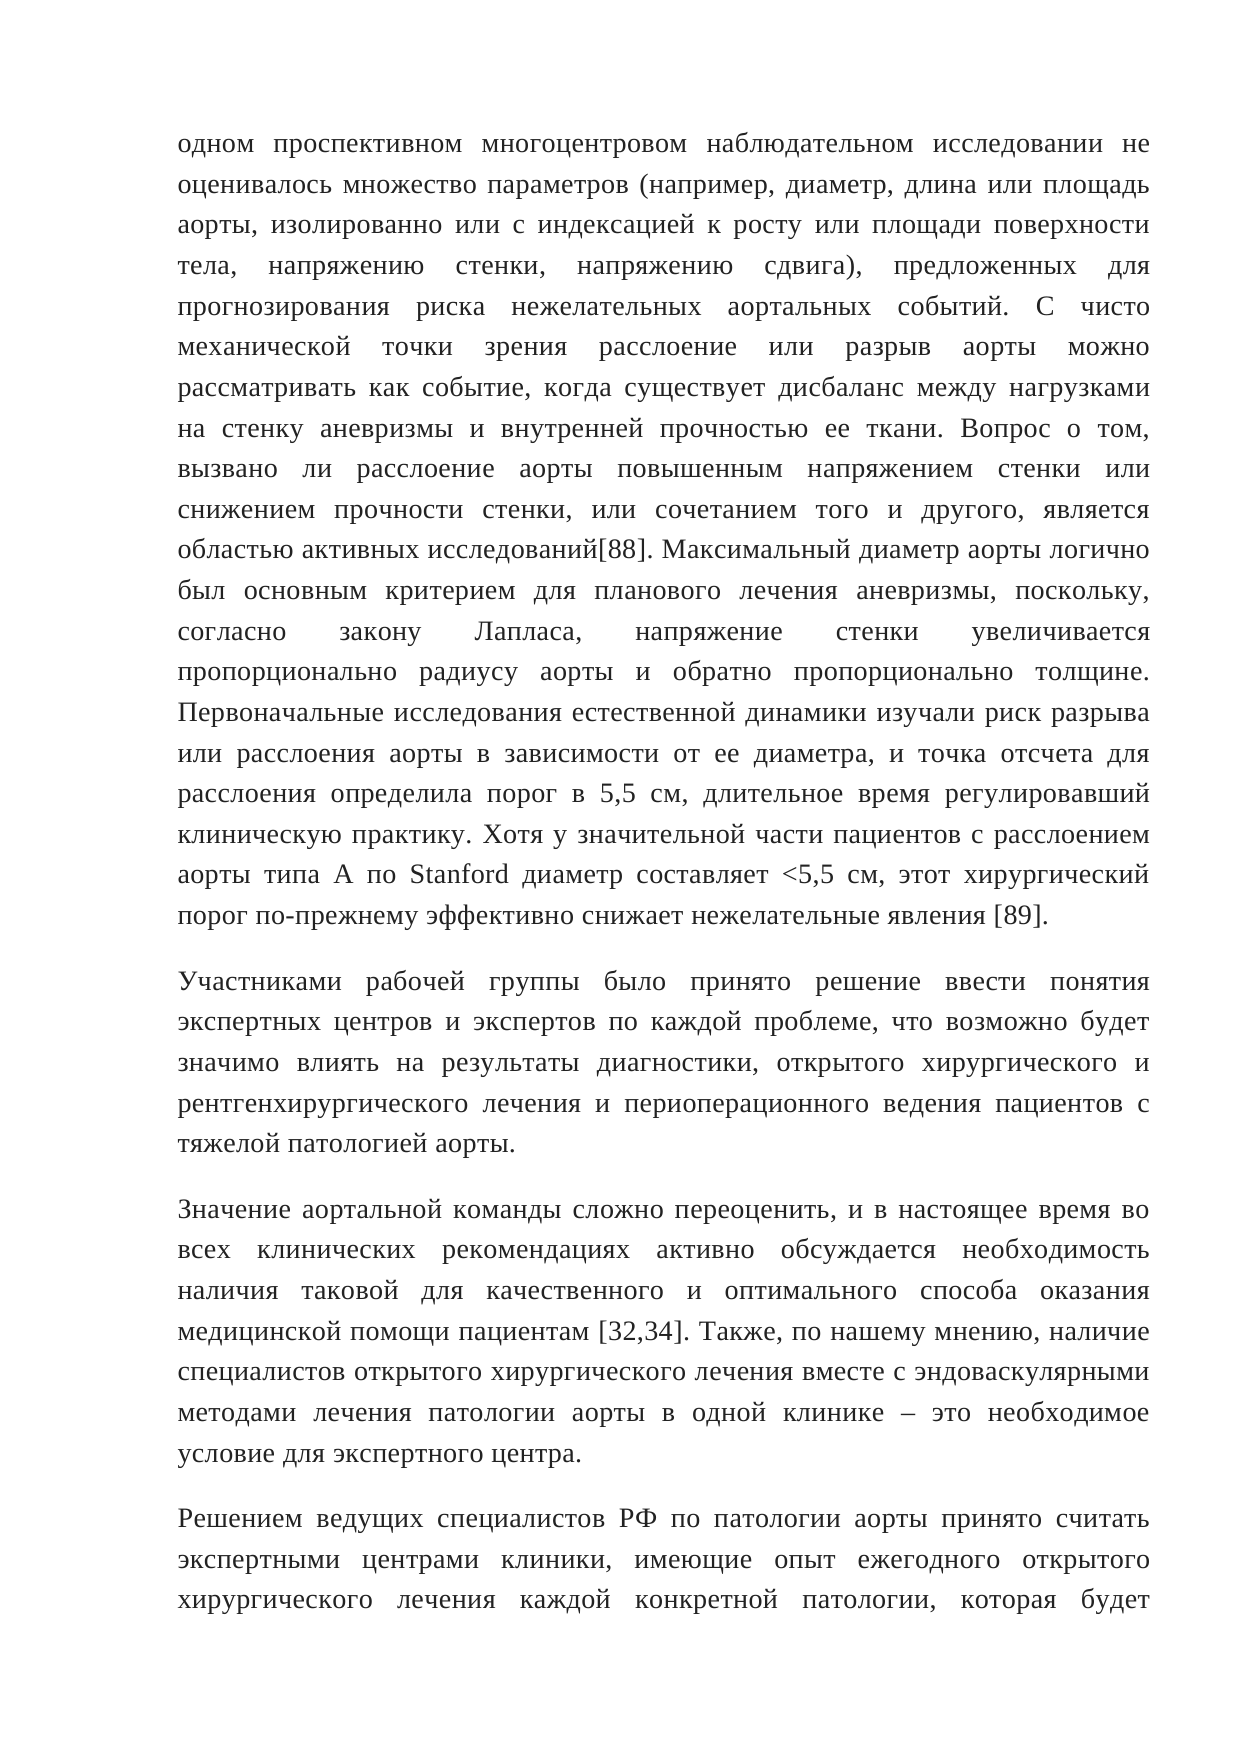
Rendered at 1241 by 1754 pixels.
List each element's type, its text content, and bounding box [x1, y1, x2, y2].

text Значение аортальной команды сложно переоценить, и в настоящее время во всех клинических рекомендациях активно обсуждается необходимость наличия таковой для качественного и оптимального способа оказания медицинской помощи пациентам [32,34]. Также, по нашему мнению, наличие специалистов открытого хирургического лечения вместе с эндоваскулярными методами лечения патологии аорты в одной клинике – это необходимое условие для экспертного центра. [177, 1184, 1152, 1468]
text Участниками рабочей группы было принято решение ввести понятия экспертных центров и экспертов по каждой проблеме, что возможно будет значимо влиять на результаты диагностики, открытого хирургического и рентгенхирургического лечения и периоперационного ведения пациентов с тяжелой патологией аорты. [177, 956, 1152, 1159]
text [177, 118, 1152, 931]
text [177, 1493, 1152, 1615]
